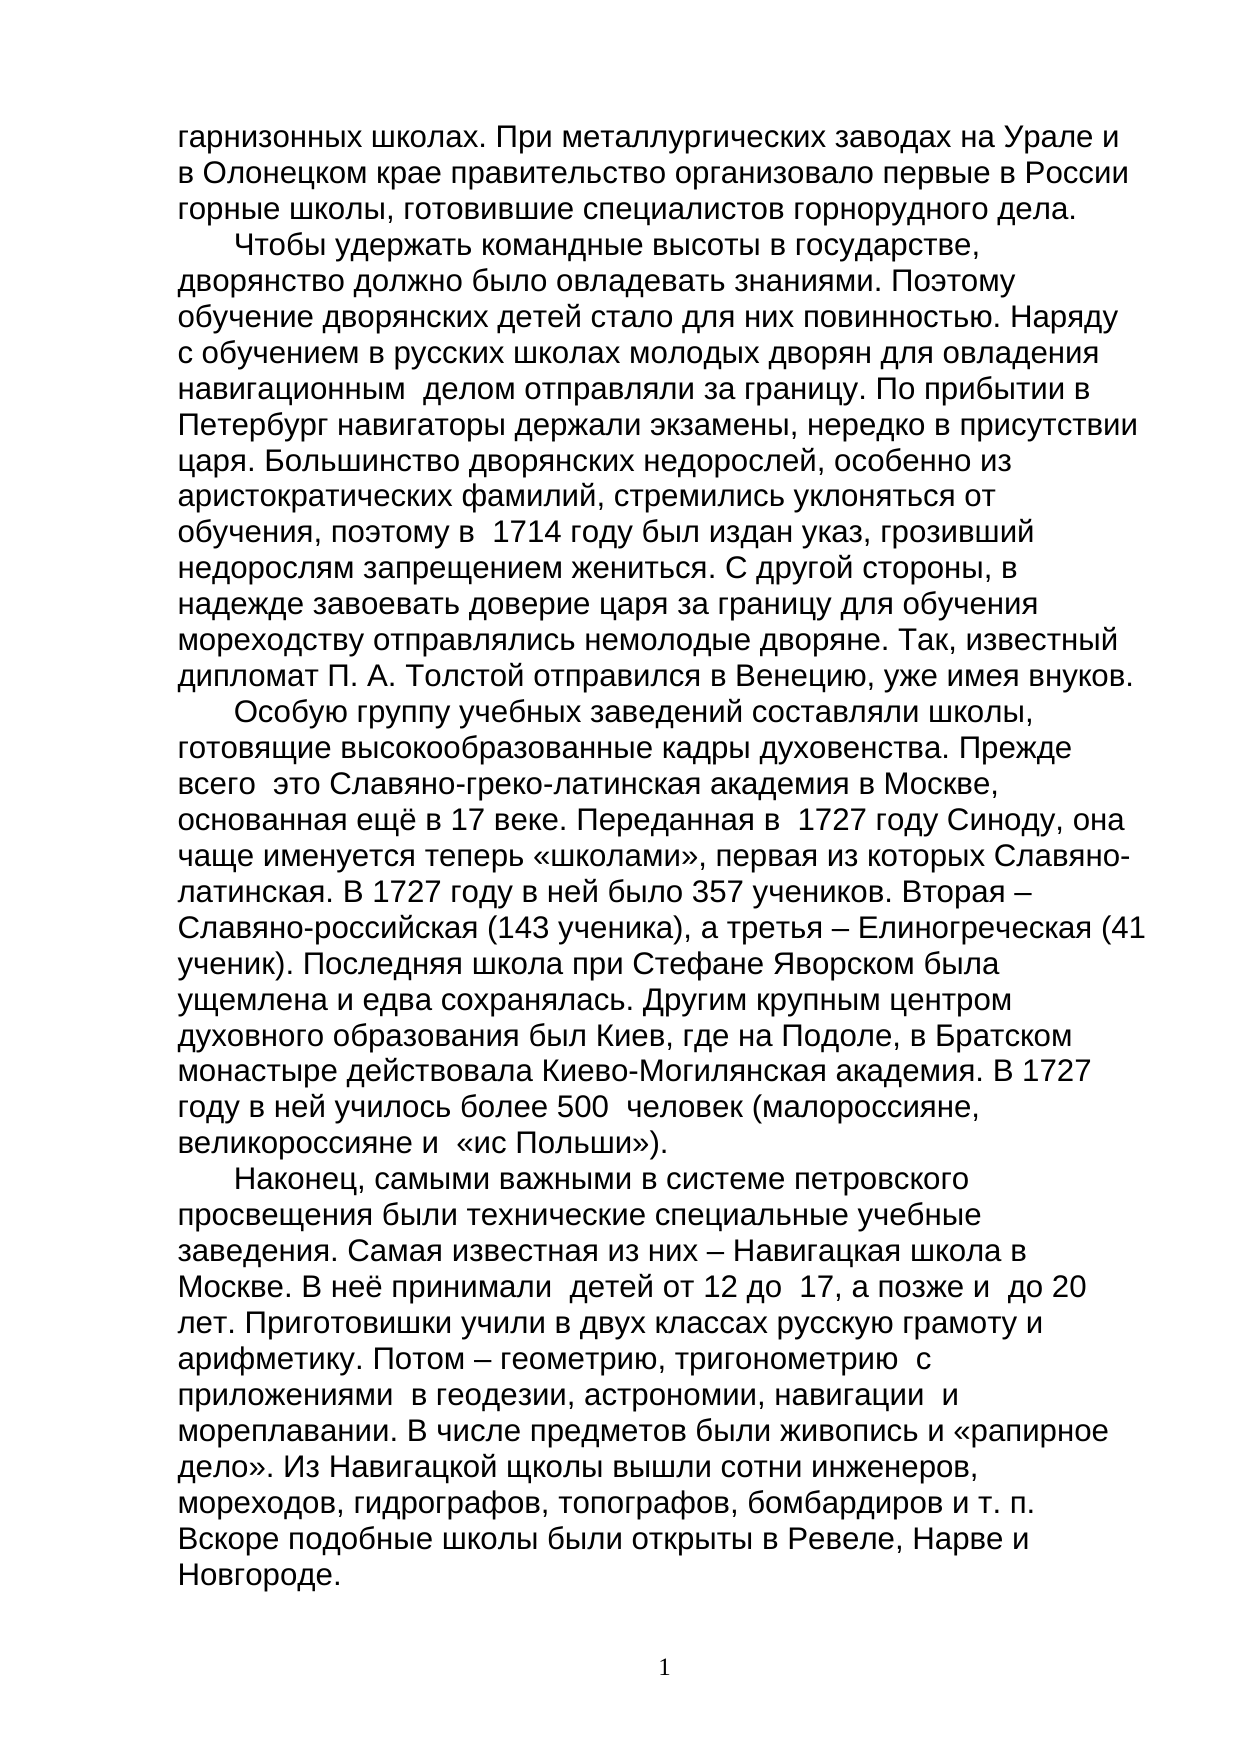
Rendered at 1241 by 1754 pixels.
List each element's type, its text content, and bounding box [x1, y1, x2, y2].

text Особую группу учебных заведений составляли школы, готовящие высокообразованные кадры духовенства. Прежде всего это Славяно-греко-латинская академия в Москве, основанная ещё в 17 веке. Переданная в 1727 году Синоду, она чаще именуется теперь «школами», первая из которых Славяно-латинская. В 1727 году в ней было 357 учеников. Вторая – Славяно-российская (143 ученика), а третья – Елиногреческая (41 ученик). Последняя школа при Стефане Яворском была ущемлена и едва сохранялась. Другим крупным центром духовного образования был Киев, где на Подоле, в Братском монастыре действовала Киево-Могилянская академия. В 1727 году в ней училось более 500 человек (малороссияне, великороссияне и «ис Польши»). [177, 693, 1152, 1160]
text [177, 118, 1152, 226]
text Наконец, самыми важными в системе петровского просвещения были технические специальные учебные заведения. Самая известная из них – Навигацкая школа в Москве. В неё принимали детей от 12 до 17, а позже и до 20 лет. Приготовишки учили в двух классах русскую грамоту и арифметику. Потом – геометрию, тригонометрию с приложениями в геодезии, астрономии, навигации и мореплавании. В числе предметов были живопись и «рапирное дело». Из Навигацкой щколы вышли сотни инженеров, мореходов, гидрографов, топографов, бомбардиров и т. п. Вскоре подобные школы были открыты в Ревеле, Нарве и Новгороде. [177, 1160, 1152, 1592]
text Чтобы удержать командные высоты в государстве, дворянство должно было овладевать знаниями. Поэтому обучение дворянских детей стало для них повинностью. Наряду с обучением в русских школах молодых дворян для овладения навигационным делом отправляли за границу. По прибытии в Петербург навигаторы держали экзамены, нередко в присутствии царя. Большинство дворянских недорослей, особенно из аристократических фамилий, стремились уклоняться от обучения, поэтому в 1714 году был издан указ, грозивший недорослям запрещением жениться. С другой стороны, в надежде завоевать доверие царя за границу для обучения мореходству отправлялись немолодые дворяне. Так, известный дипломат П. А. Толстой отправился в Венецию, уже имея внуков. [177, 226, 1152, 693]
